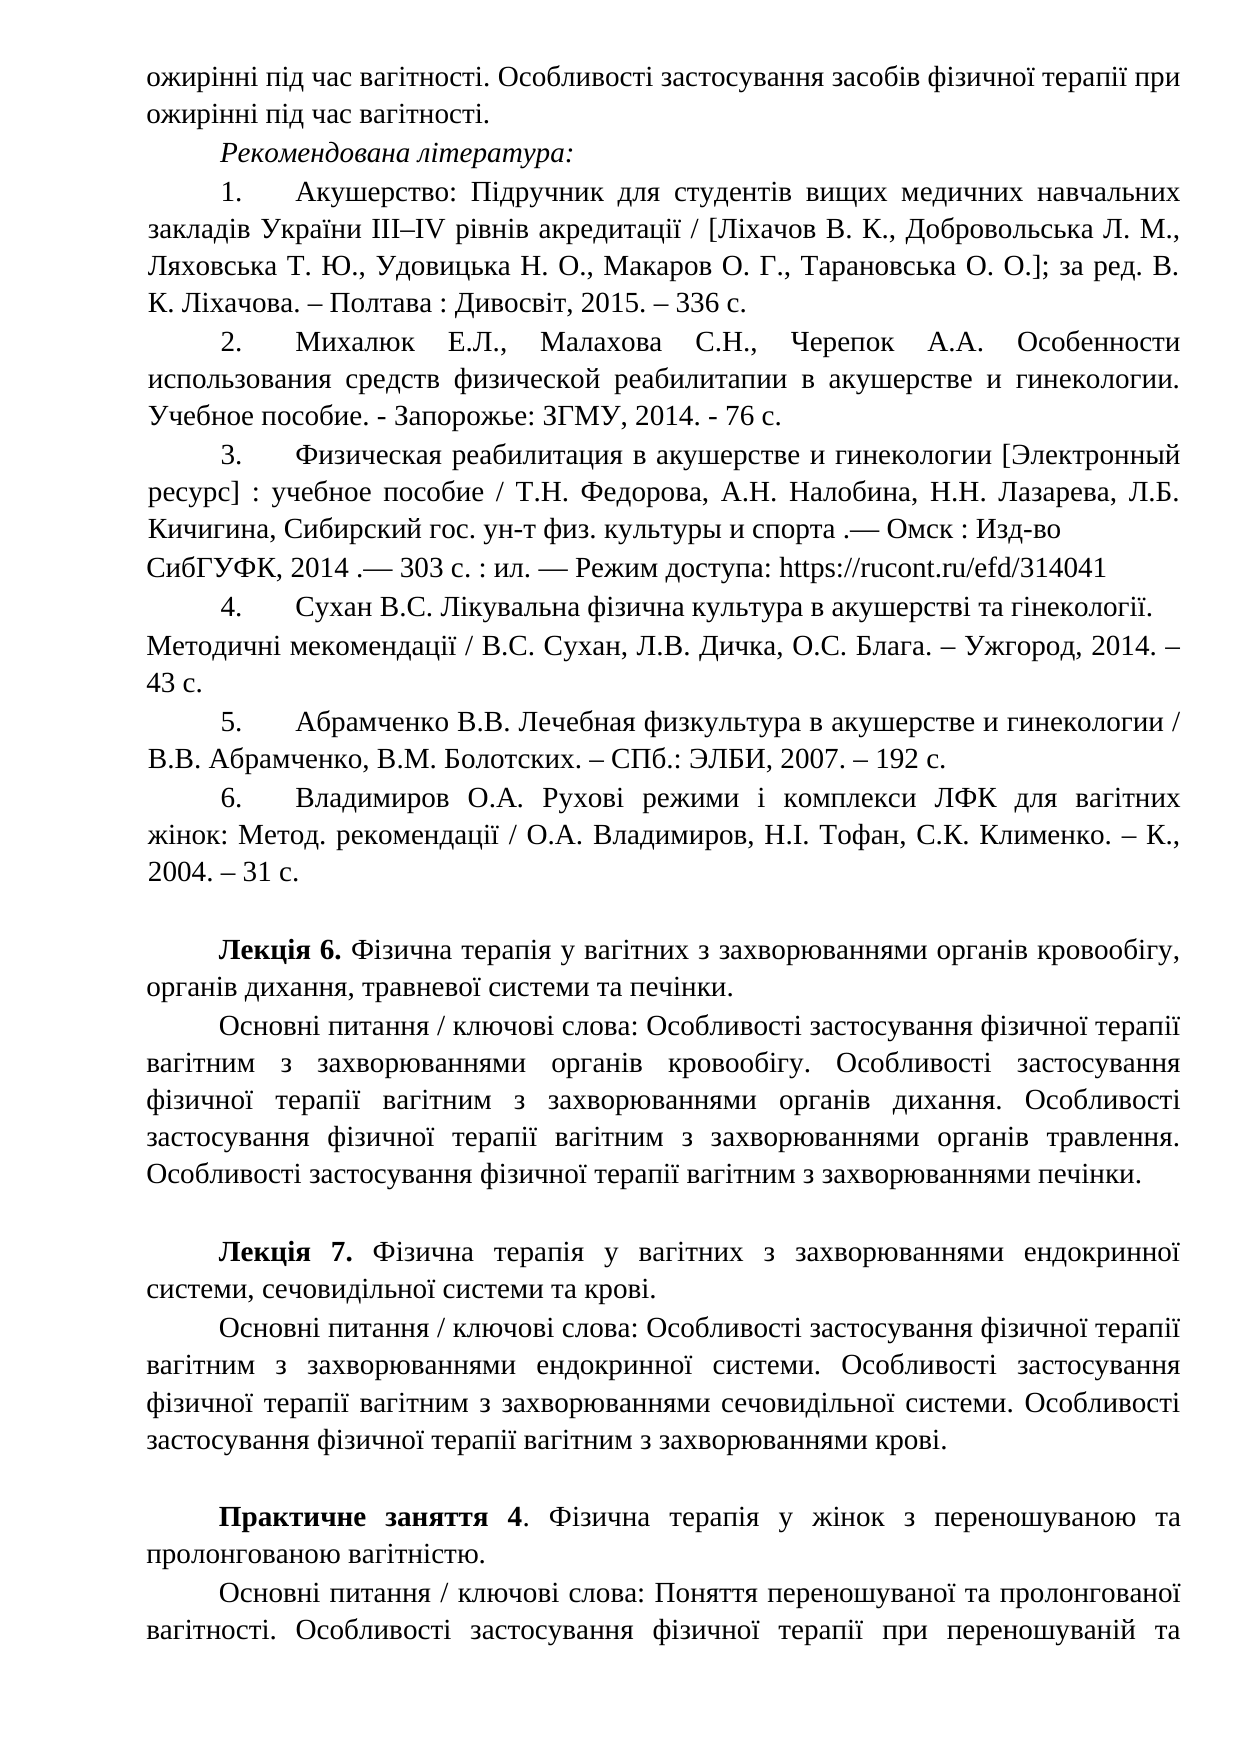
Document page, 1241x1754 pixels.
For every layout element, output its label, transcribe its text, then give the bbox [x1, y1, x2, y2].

text Лекція 7. Фізична терапія у вагітних з захворюваннями ендокринної системи, сечовидільної системи та крові. [146, 1234, 1181, 1305]
text Рекомендована література: [220, 135, 1194, 168]
text Лекція 6. Фізична терапія у вагітних з захворюваннями органів кровообігу, органів дихання, травневої системи та печінки. [146, 932, 1181, 1003]
list Физическая реабилитация в акушерстве и гинекологии [Электронный ресурс] : учебное пособие / Т.Н. Федорова, А.Н. Налобина, Н.Н. Лазарева, Л.Б. Кичигина, Сибирский гос. ун-т физ. культуры и спорта .— Омск : Изд-во [148, 437, 1181, 545]
text Практичне заняття 4. Фізична терапія у жінок з переношуваною та пролонгованою вагітністю. [146, 1499, 1181, 1570]
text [146, 59, 1181, 130]
list Сухан В.С. Лікувальна фізична культура в акушерстві та гінекології. [148, 589, 1181, 623]
list Абрамченко В.В. Лечебная физкультура в акушерстве и гинекологии / В.В. Абрамченко, В.М. Болотских. – СПб.: ЭЛБИ, 2007. – 192 с. [148, 704, 1181, 774]
list Акушерство: Підручник для студентів вищих медичних навчальних закладів України III–IV рівнів акредитації / [Ліхачов В. К., Добровольська Л. М., Ляховська Т. Ю., Удовицька Н. О., Макаров О. Г., Тарановська О. О.]; за ред. В. К. Ліхачова. – Полтава : Дивосвіт, 2015. – 336 с. [148, 174, 1181, 319]
list Михалюк Е.Л., Малахова С.Н., Черепок А.А. Особенности использования средств физической реабилитапии в акушерстве и гинекологии. Учебное пособие. - Запорожье: ЗГМУ, 2014. - 76 с. [148, 324, 1181, 432]
text СибГУФК, 2014 .— 303 с. : ил. — Режим доступа: https://rucont.ru/efd/314041 [146, 550, 1181, 584]
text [146, 1575, 1181, 1646]
text Основні питання / ключові слова: Особливості застосування фізичної терапії вагітним з захворюваннями ендокринної системи. Особливості застосування фізичної терапії вагітним з захворюваннями сечовидільної системи. Особливості застосування фізичної терапії вагітним з захворюваннями крові. [146, 1310, 1181, 1455]
text Основні питання / ключові слова: Особливості застосування фізичної терапії вагітним з захворюваннями органів кровообігу. Особливості застосування фізичної терапії вагітним з захворюваннями органів дихання. Особливості застосування фізичної терапії вагітним з захворюваннями органів травлення. Особливості застосування фізичної терапії вагітним з захворюваннями печінки. [146, 1008, 1181, 1190]
text Методичні мекомендації / В.С. Сухан, Л.В. Дичка, О.С. Блага. ‒ Ужгород, 2014. – 43 с. [146, 628, 1181, 699]
list Владимиров О.А. Рухові режими і комплекси ЛФК для вагітних жінок: Метод. рекомендації / О.А. Владимиров, Н.І. Тофан, С.К. Клименко. – К., 2004. – 31 с. [148, 780, 1181, 888]
